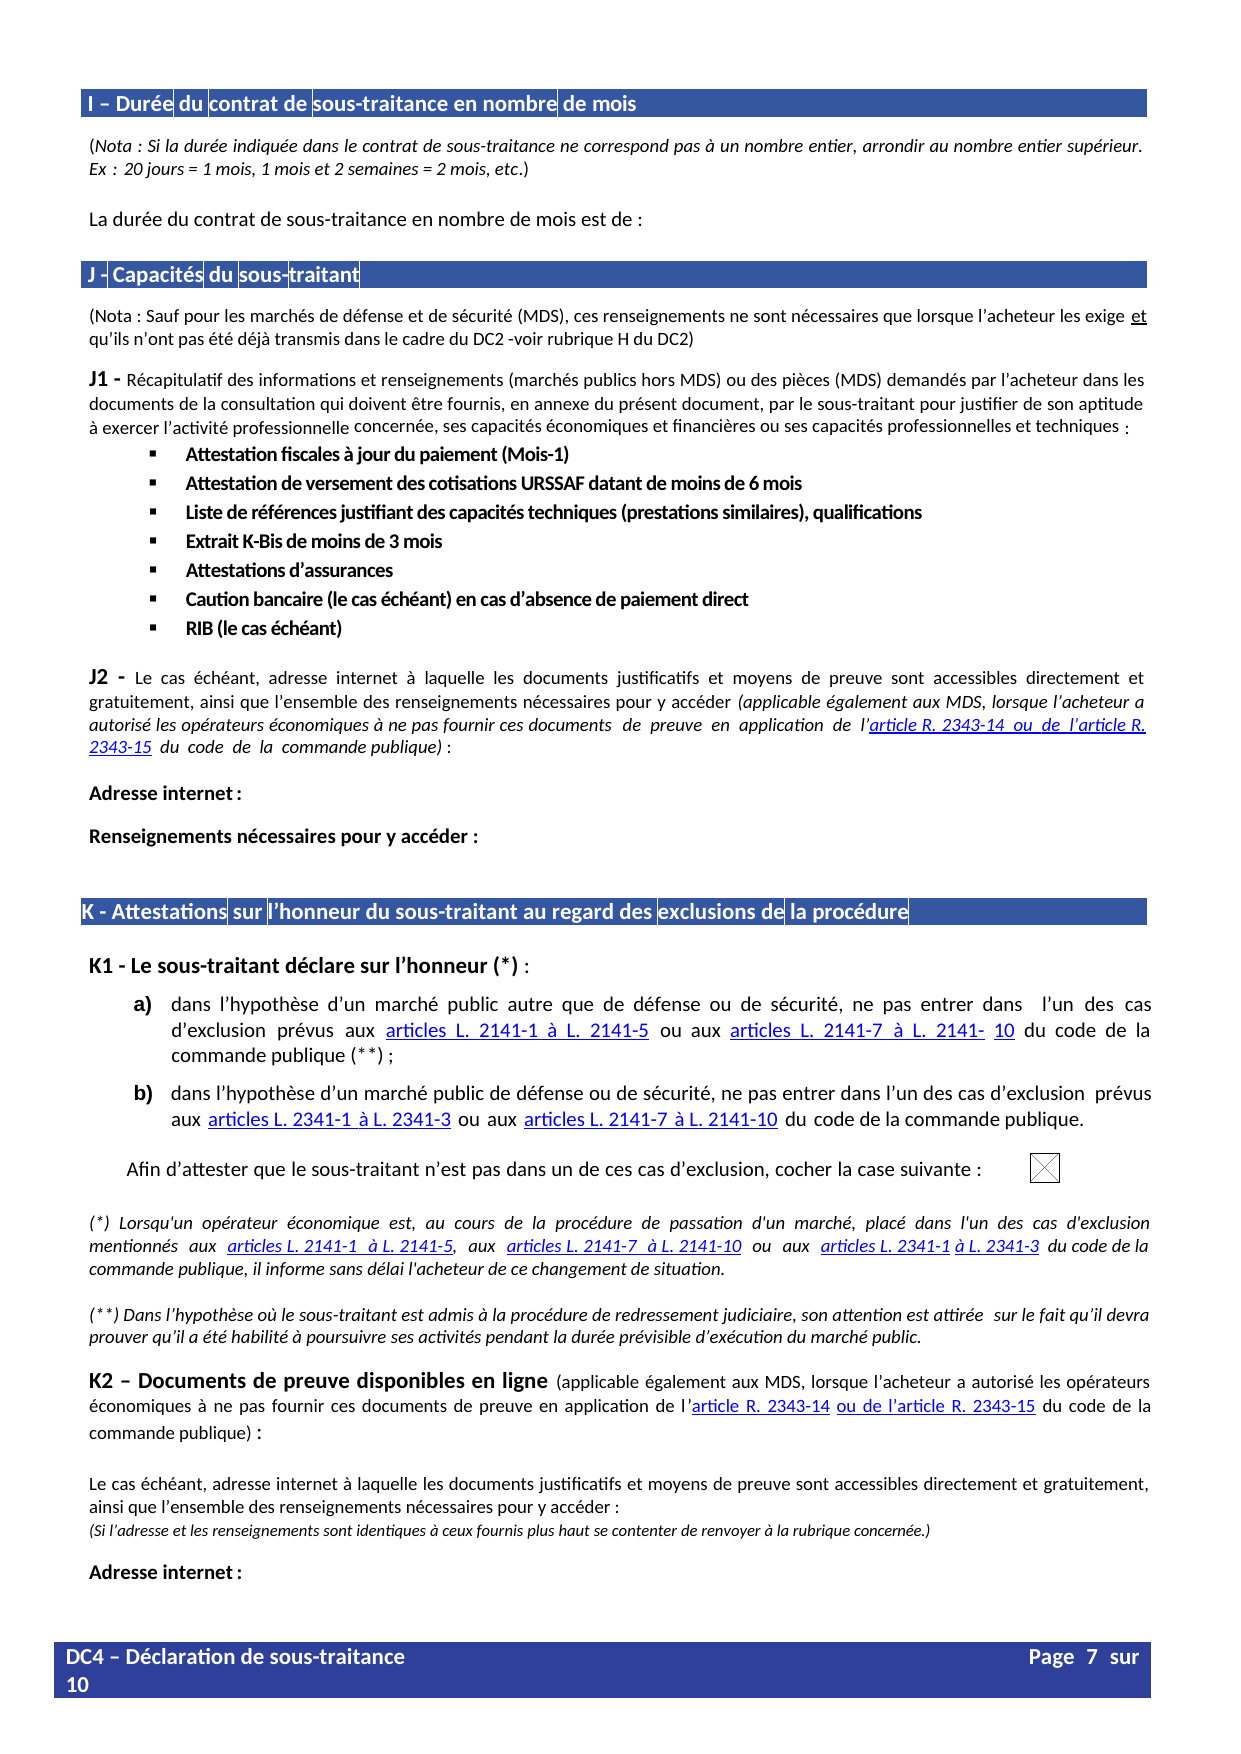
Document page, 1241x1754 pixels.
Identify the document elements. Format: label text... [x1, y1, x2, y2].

text J1 - Récapitulatif des informations et renseignements (marchés publics hors MDS) ou des pièces (MDS) demandés par l’acheteur dans les documents de la consultation qui doivent être fournis, en annexe du présent document, par le sous-traitant pour justifier de son aptitude à exercer l’activité professionnelle concernée, ses capacités économiques et financières ou ses capacités professionnelles et techniques : [89, 364, 1147, 439]
text (Nota : Sauf pour les marchés de défense et de sécurité (MDS), ces renseignements ne sont nécessaires que lorsque l’acheteur les exige et qu’ils n’ont pas été déjà transmis dans le cadre du DC2 -voir rubrique H du DC2) [89, 304, 1147, 350]
list Attestations d’assurances [148, 554, 1147, 583]
text (**) Dans l’hypothèse où le sous-traitant est admis à la procédure de redressement judiciaire, son attention est attirée sur le fait qu’il devra prouver qu’il a été habilité à poursuivre ses activités pendant la durée prévisible d’exécution du marché public. [89, 1303, 1152, 1349]
text K2 – Documents de preuve disponibles en ligne (applicable également aux MDS, lorsque l’acheteur a autorisé les opérateurs économiques à ne pas fournir ces documents de preuve en application de l’article R. 2343-14 ou de l’article R. 2343-15 du code de la commande publique) : [89, 1366, 1152, 1445]
text La durée du contrat de sous-traitance en nombre de mois est de : [89, 206, 1147, 231]
text Adresse internet : [89, 780, 1147, 806]
list Liste de références justifiant des capacités techniques (prestations similaires), qualifications [148, 497, 1147, 526]
list Attestation fiscales à jour du paiement (Mois-1) [148, 439, 1147, 468]
list dans l’hypothèse d’un marché public autre que de défense ou de sécurité, ne pas entrer dans l’un des cas d’exclusion prévus aux articles L. 2141-1 à L. 2141-5 ou aux articles L. 2141-7 à L. 2141- 10 du code de la commande publique (**) ; [133, 991, 1152, 1068]
list RIB (le cas échéant) [148, 612, 1147, 641]
list Extrait K-Bis de moins de 3 mois [148, 526, 1147, 554]
text Le cas échéant, adresse internet à laquelle les documents justificatifs et moyens de preuve sont accessibles directement et gratuitement, ainsi que l’ensemble des renseignements nécessaires pour y accéder : [89, 1472, 1152, 1518]
text K - Attestations sur l’honneur du sous-traitant au regard des exclusions de la procédure [81, 897, 1152, 925]
text (*) Lorsqu'un opérateur économique est, au cours de la procédure de passation d'un marché, placé dans l'un des cas d'exclusion mentionnés aux articles L. 2141-1 à L. 2141-5, aux articles L. 2141-7 à L. 2141-10 ou aux articles L. 2341-1 à L. 2341-3 du code de la commande publique, il informe sans délai l'acheteur de ce changement de situation. [89, 1211, 1152, 1280]
text J2 - Le cas échéant, adresse internet à laquelle les documents justificatifs et moyens de preuve sont accessibles directement et gratuitement, ainsi que l’ensemble des renseignements nécessaires pour y accéder (applicable également aux MDS, lorsque l’acheteur a autorisé les opérateurs économiques à ne pas fournir ces documents de preuve en application de l’article R. 2343-14 ou de l’article R. 2343-15 du code de la commande publique) : [89, 662, 1147, 758]
text (Si l’adresse et les renseignements sont identiques à ceux fournis plus haut se contenter de renvoyer à la rubrique concernée.) [89, 1518, 1152, 1541]
list Attestation de versement des cotisations URSSAF datant de moins de 6 mois [148, 468, 1147, 497]
text Afin d’attester que le sous-traitant n’est pas dans un de ces cas d’exclusion, cocher la case suivante : [126, 1152, 1152, 1183]
text (Nota : Si la durée indiquée dans le contrat de sous-traitance ne correspond pas à un nombre entier, arrondir au nombre entier supérieur. Ex : 20 jours = 1 mois, 1 mois et 2 semaines = 2 mois, etc.) [89, 134, 1147, 180]
text K1 - Le sous-traitant déclare sur l’honneur (*) : [89, 951, 1152, 979]
list Caution bancaire (le cas échéant) en cas d’absence de paiement direct [148, 583, 1147, 612]
text Adresse internet : [89, 1559, 1152, 1584]
list dans l’hypothèse d’un marché public de défense ou de sécurité, ne pas entrer dans l’un des cas d’exclusion prévus aux articles L. 2341-1 à L. 2341-3 ou aux articles L. 2141-7 à L. 2141-10 du code de la commande publique. [133, 1080, 1152, 1131]
text Renseignements nécessaires pour y accéder : [89, 823, 1147, 849]
